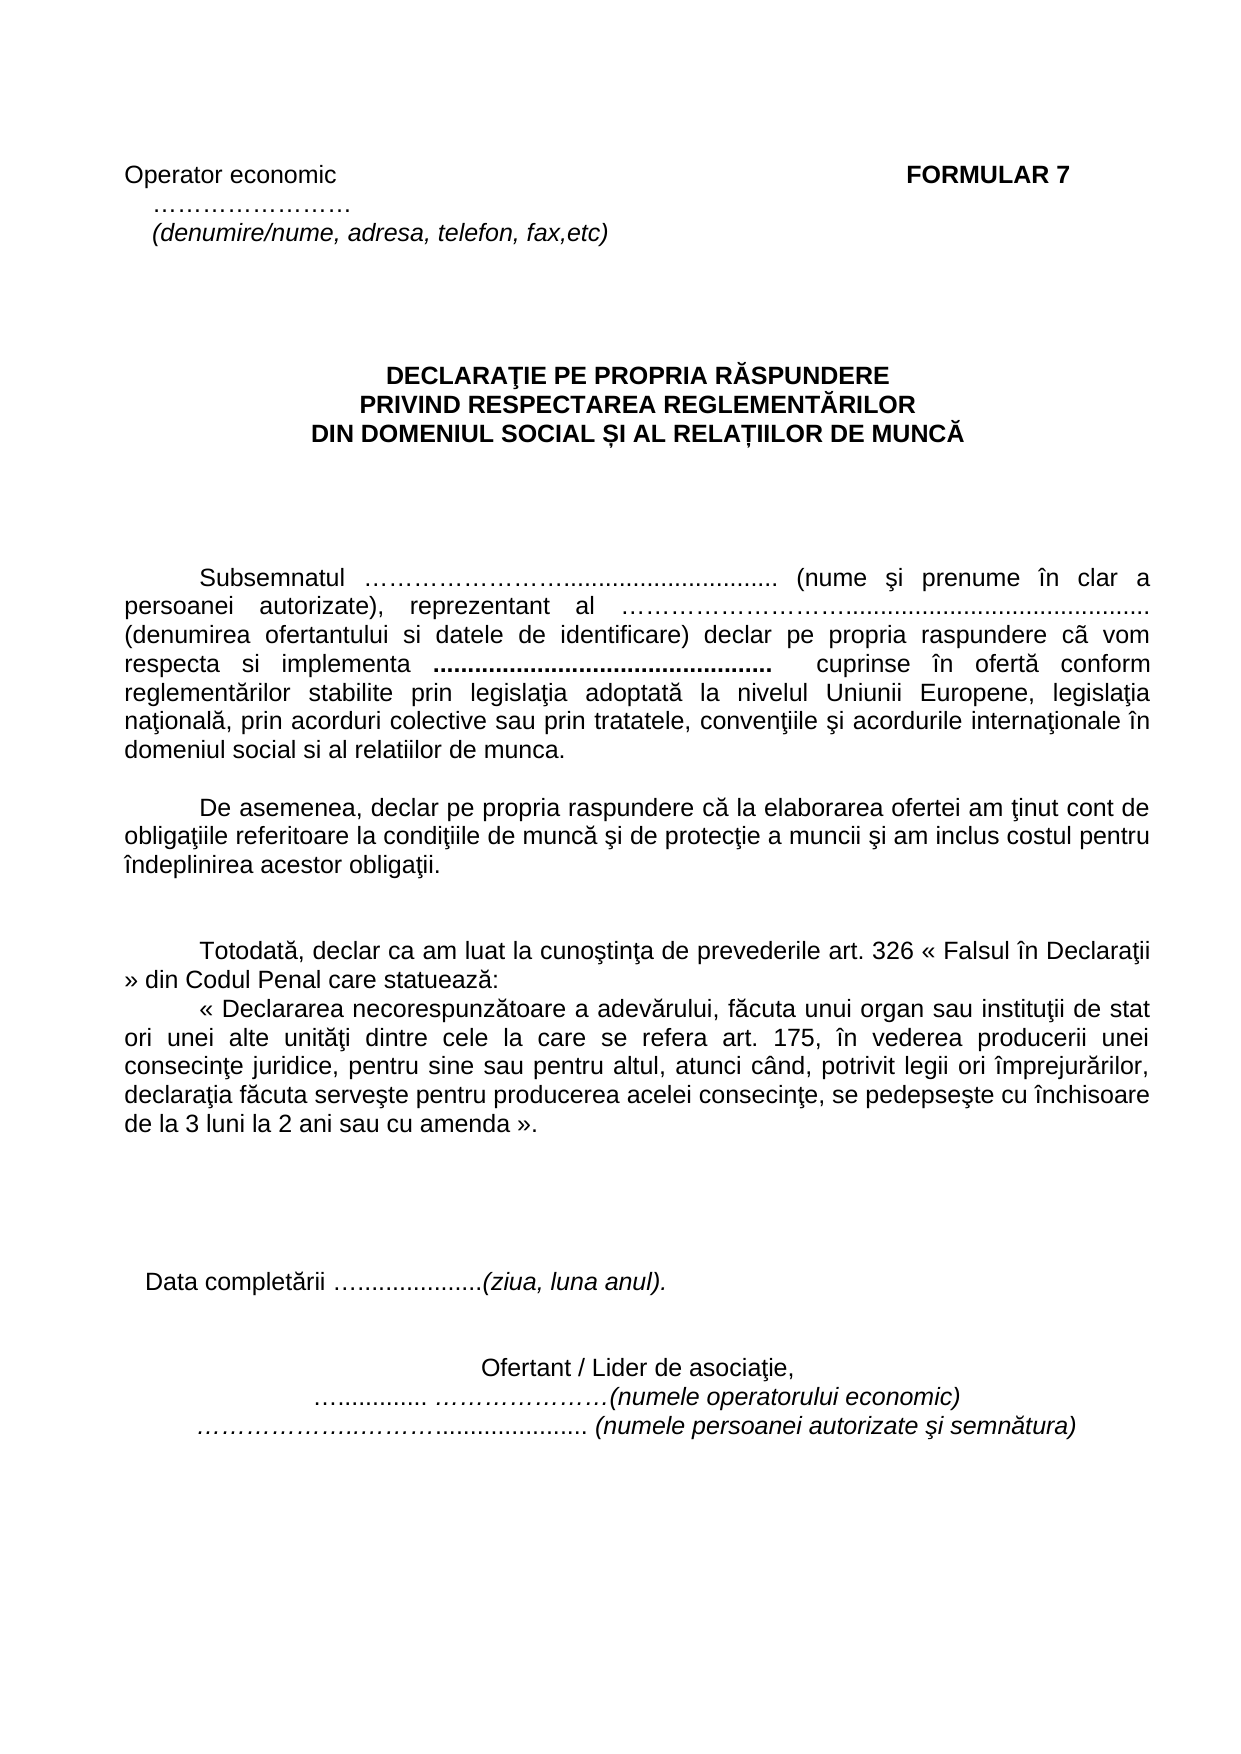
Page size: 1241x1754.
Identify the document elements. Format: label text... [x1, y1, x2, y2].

text (denumire/nume, adresa, telefon, fax,etc) [124, 218, 1152, 246]
text De asemenea, declar pe propria raspundere că la elaborarea ofertei am ţinut cont de obligaţiile referitoare la condiţiile de muncă şi de protecţie a muncii şi am inclus costul pentru îndeplinirea acestor obligaţii. [124, 793, 1152, 879]
text …............. …………………(numele operatorului economic) [124, 1382, 1152, 1411]
text Ofertant / Lider de asociaţie, [124, 1353, 1152, 1382]
text Operator economic FORMULAR 7 [124, 160, 1152, 189]
text Data completării …..................(ziua, luna anul). [124, 1267, 1152, 1296]
text Subsemnatul ……………………............................... (nume şi prenume în clar a persoanei autorizate), reprezentant al ………………………............................................ (denumirea ofertantului si datele de identificare) declar pe propria raspundere cã vom respecta si implementa ................................................. cuprinse în ofertă conform reglementărilor stabilite prin legislaţia adoptată la nivelul Uniunii Europene, legislaţia naţională, prin acorduri colective sau prin tratatele, convenţiile şi acordurile internaţionale în domeniul social si al relatiilor de munca. [124, 563, 1152, 764]
text Totodată, declar ca am luat la cunoştinţa de prevederile art. 326 « Falsul în Declaraţii » din Codul Penal care statuează: [124, 936, 1152, 994]
text DIN DOMENIUL SOCIAL ȘI AL RELAȚIILOR DE MUNCĂ [124, 419, 1152, 448]
text DECLARAŢIE PE PROPRIA RĂSPUNDERE [124, 361, 1152, 390]
text …………………… [124, 189, 1152, 218]
text ………………..………...................... (numele persoanei autorizate şi semnătura) [124, 1411, 1152, 1439]
text « Declararea necorespunzătoare a adevărului, făcuta unui organ sau instituţii de stat ori unei alte unităţi dintre cele la care se refera art. 175, în vederea producerii unei consecinţe juridice, pentru sine sau pentru altul, atunci când, potrivit legii ori împrejurărilor, declaraţia făcuta serveşte pentru producerea acelei consecinţe, se pedepseşte cu închisoare de la 3 luni la 2 ani sau cu amenda ». [124, 994, 1152, 1138]
text PRIVIND RESPECTAREA REGLEMENTĂRILOR [124, 390, 1152, 419]
